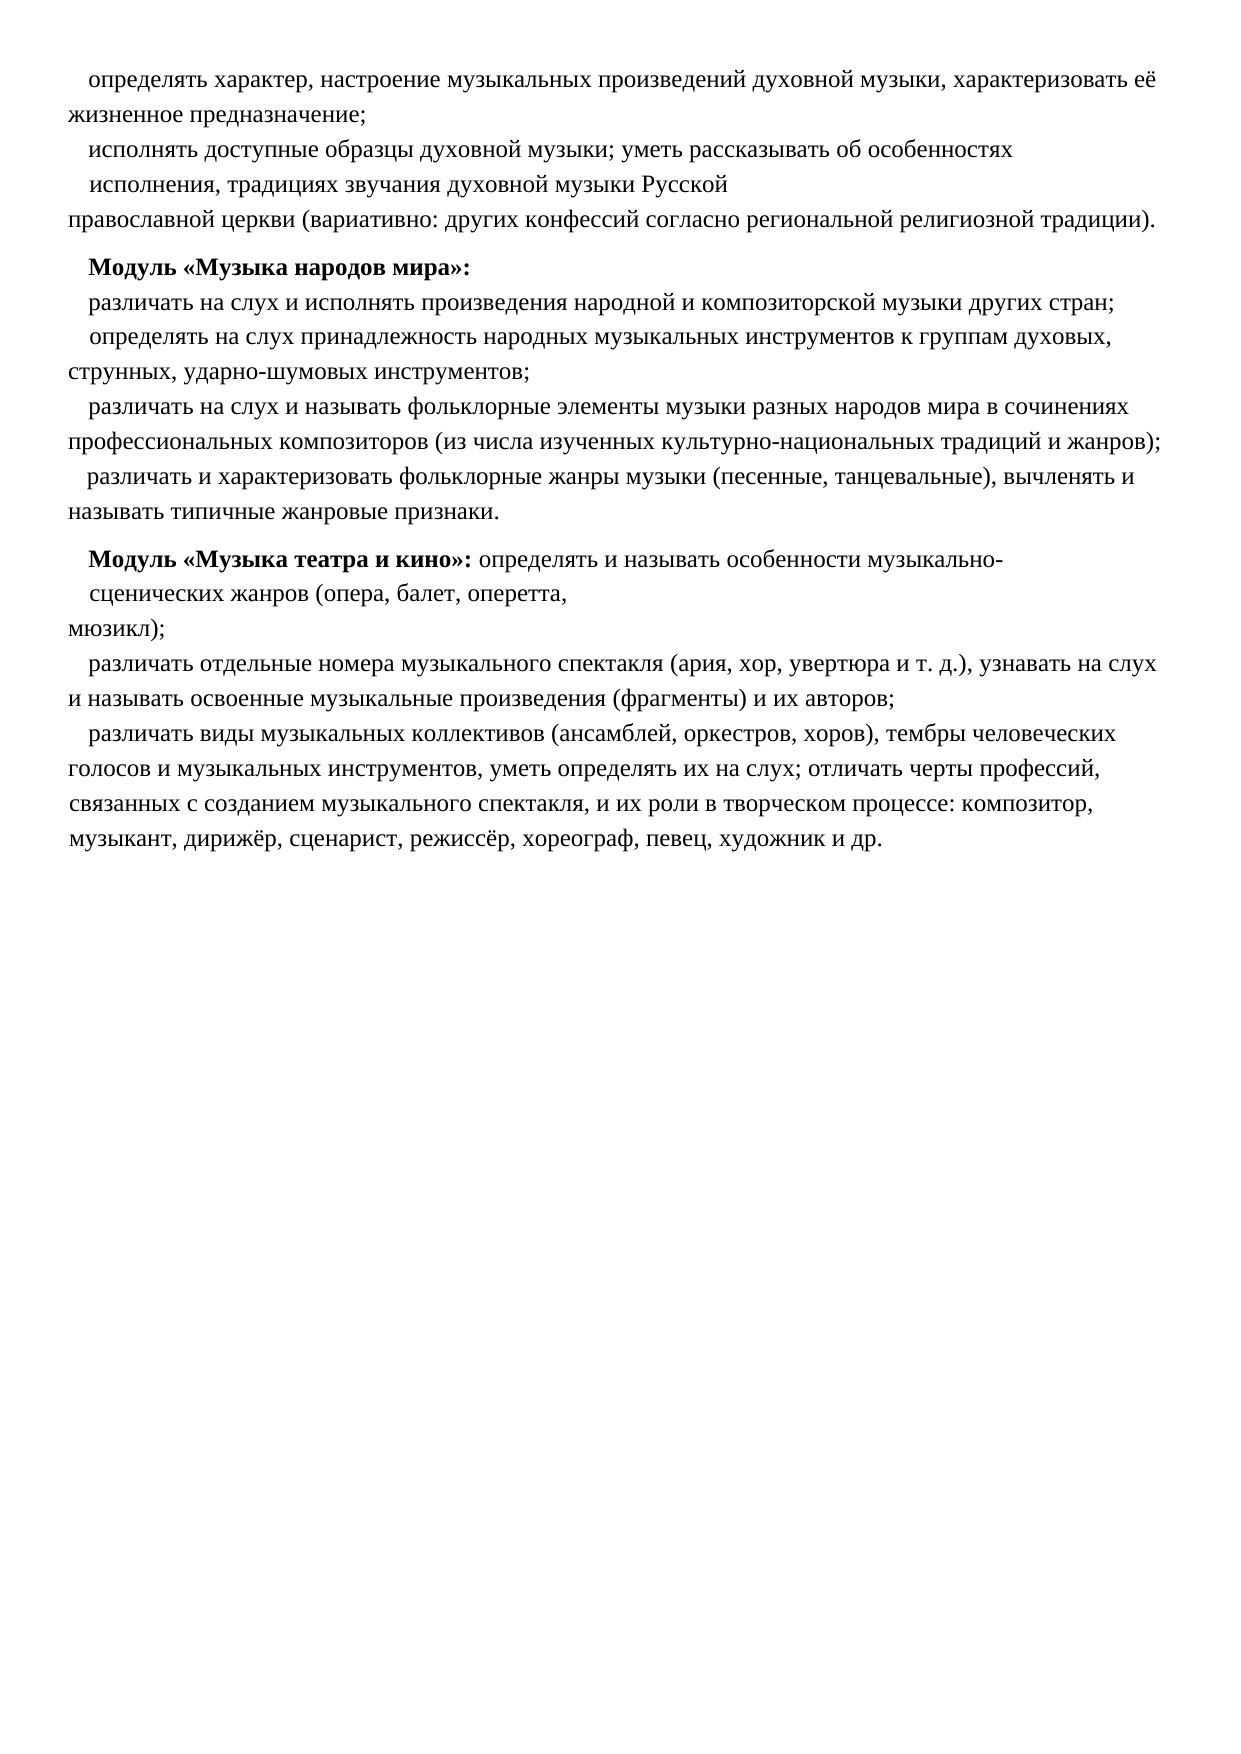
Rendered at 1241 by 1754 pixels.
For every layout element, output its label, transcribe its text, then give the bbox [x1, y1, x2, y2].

text определять характер, настроение музыкальных произведений духовной музыки, характеризовать её [88, 64, 1170, 93]
text называть типичные жанровые признаки. [68, 496, 1170, 525]
text различать на слух и называть фольклорные элементы музыки разных народов мира в сочинениях [88, 391, 1170, 420]
text православной церкви (вариативно: других конфессий согласно региональной религиозной традиции). [68, 204, 1170, 233]
text и называть освоенные музыкальные произведения (фрагменты) и их авторов; [68, 683, 1170, 712]
text Модуль «Музыка народов мира»: [88, 252, 1171, 281]
text струнных, ударно-шумовых инструментов; [68, 356, 1170, 385]
text профессиональных композиторов (из числа изученных культурно-национальных традиций и жанров); различать и характеризовать фольклорные жанры музыки (песенные, танцевальные), вычленять и [68, 426, 1170, 490]
text голосов и музыкальных инструментов, уметь определять их на слух; отличать черты профессий, связанных с созданием музыкального спектакля, и их роли в творческом процессе: композитор, музыкант, дирижёр, сценарист, режиссёр, хореограф, певец, художник и др. [68, 753, 1170, 852]
text мюзикл); [68, 613, 1170, 642]
text Модуль «Музыка театра и кино»: определять и называть особенности музыкально-сценических жанров (опера, балет, оперетта, [88, 544, 1092, 607]
text различать виды музыкальных коллективов (ансамблей, оркестров, хоров), тембры человеческих [88, 718, 1170, 747]
text исполнять доступные образцы духовной музыки; уметь рассказывать об особенностях исполнения, традициях звучания духовной музыки Русской [88, 134, 1126, 198]
text различать отдельные номера музыкального спектакля (ария, хор, увертюра и т. д.), узнавать на слух [88, 648, 1170, 677]
text различать на слух и исполнять произведения народной и композиторской музыки других стран; определять на слух принадлежность народных музыкальных инструментов к группам духовых, [88, 287, 1170, 350]
text жизненное предназначение; [68, 99, 1170, 128]
